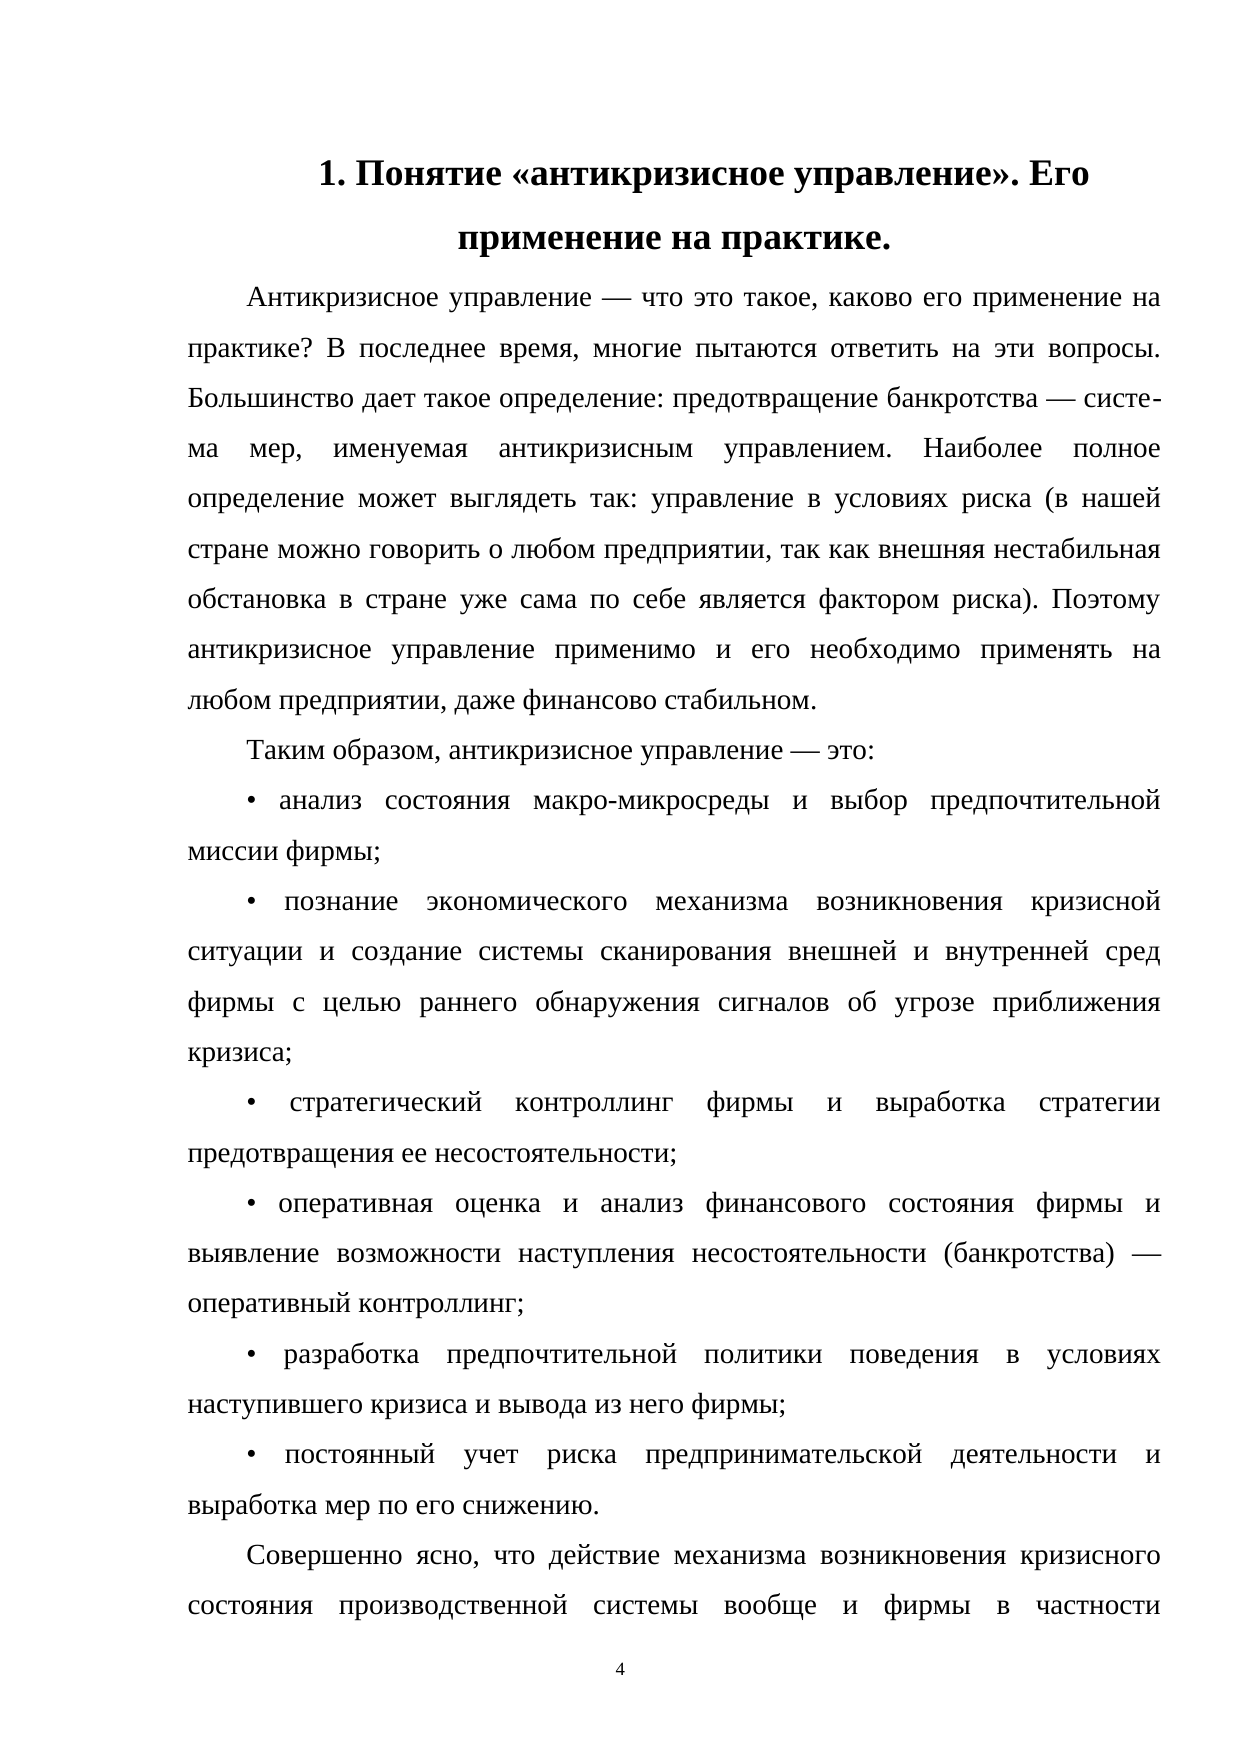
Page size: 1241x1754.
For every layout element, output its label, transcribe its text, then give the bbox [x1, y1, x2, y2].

text • разработка предпочтительной политики поведения в условиях наступившего кризиса и вывода из него фирмы; [187, 1336, 1162, 1420]
text Антикризисное управление — что это такое, каково его применение на практике? В последнее время, многие пытаются ответить на эти вопросы. Большинство дает такое определение: предотвращение банкротства — система мер, именуемая антикризисным управлением. Наиболее полное определение может выглядеть так: управление в условиях риска (в нашей стране можно говорить о любом предприятии, так как внешняя нестабильная обстановка в стране уже сама по себе является фактором риска). Поэтому антикризисное управление применимо и его необходимо применять на любом предприятии, даже финансово стабильном. [187, 279, 1162, 715]
text • оперативная оценка и анализ финансового состояния фирмы и выявление возможности наступления несостоятельности (банкротства) — оперативный контроллинг; [187, 1185, 1162, 1319]
text • познание экономического механизма возникновения кризисной ситуации и создание системы сканирования внешней и внутренней сред фирмы с целью раннего обнаружения сигналов об угрозе приближения кризиса; [187, 883, 1162, 1068]
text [187, 1537, 1162, 1621]
text Таким образом, антикризисное управление — это: [187, 732, 1162, 766]
text • стратегический контроллинг фирмы и выработка стратегии предотвращения ее несостоятельности; [187, 1084, 1162, 1168]
text 1. Понятие «антикризисное управление». Его применение на практике. [187, 150, 1162, 258]
text • анализ состояния макро-микросреды и выбор предпочтительной миссии фирмы; [187, 782, 1162, 866]
text • постоянный учет риска предпринимательской деятельности и выработка мер по его снижению. [187, 1437, 1162, 1520]
